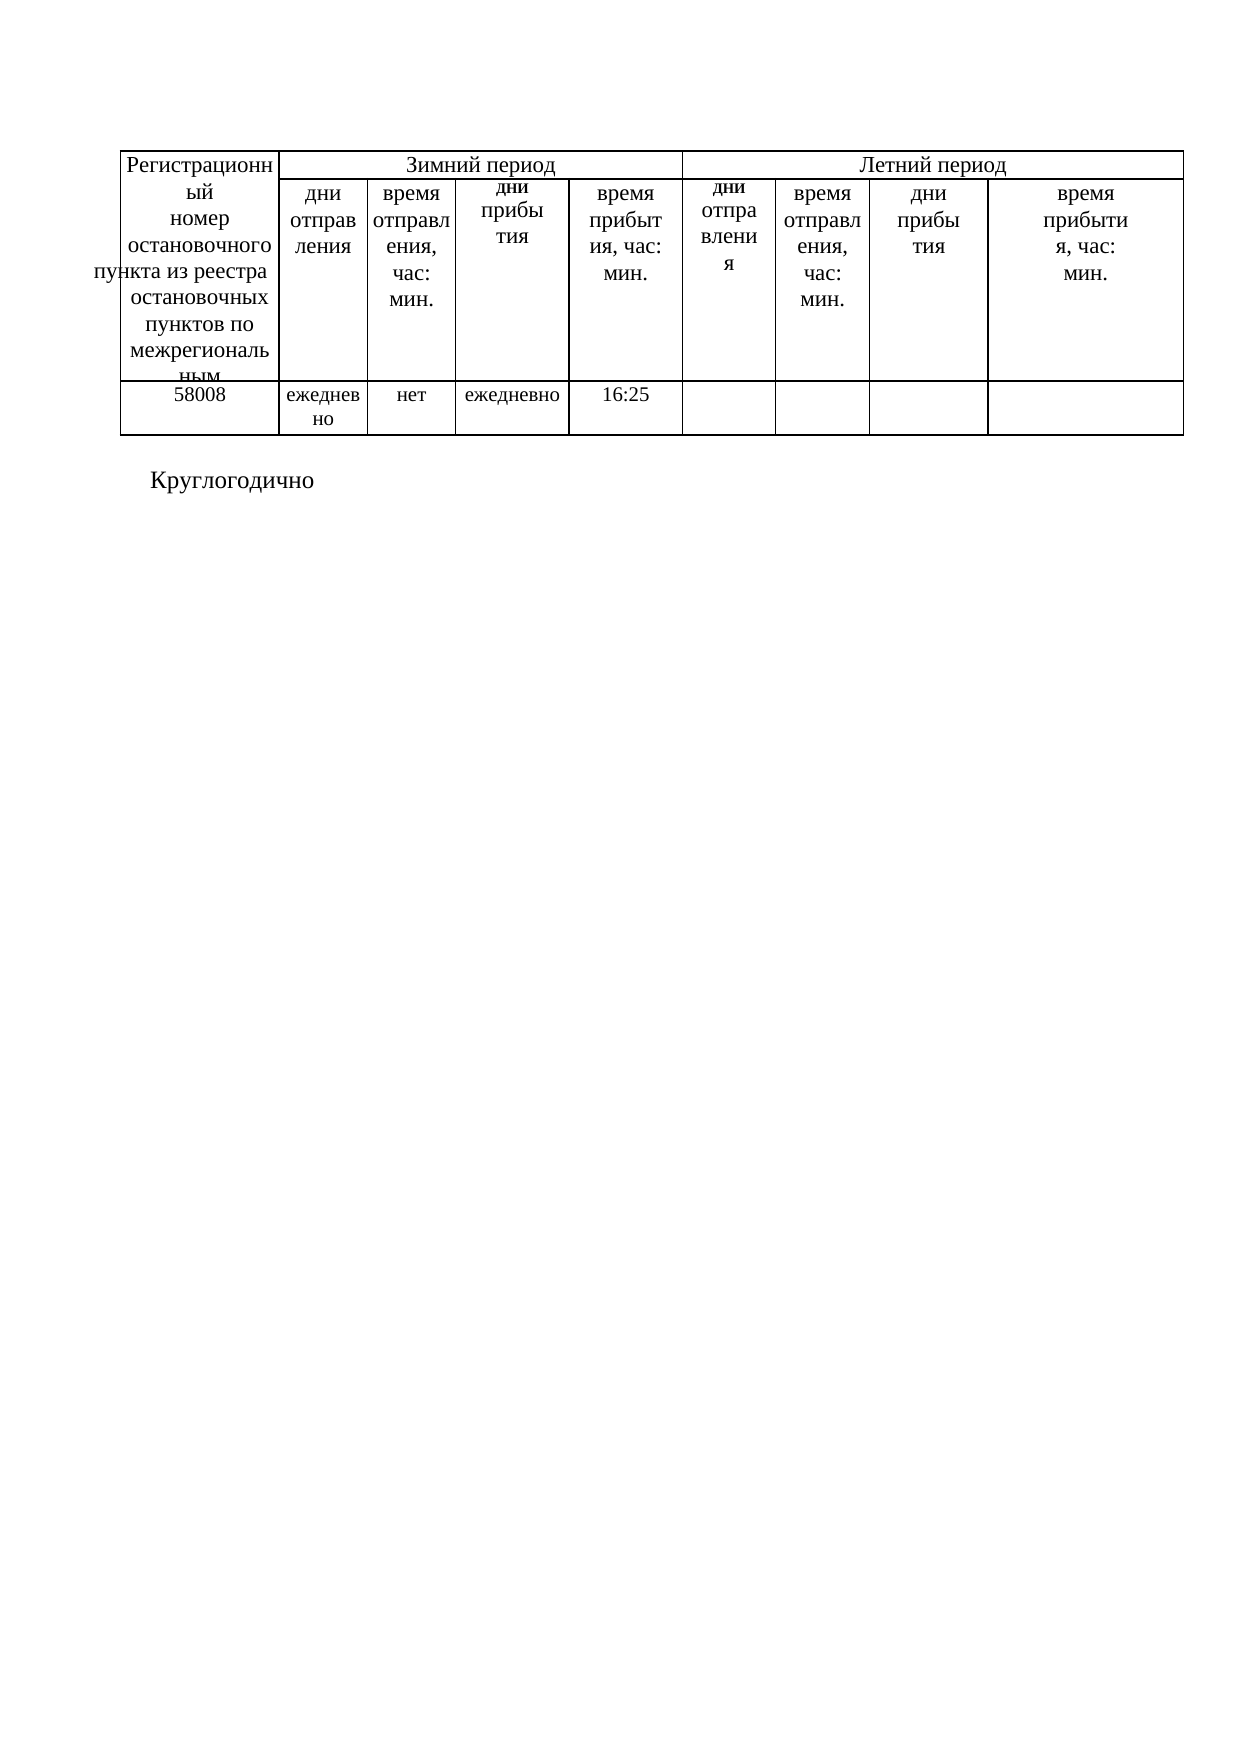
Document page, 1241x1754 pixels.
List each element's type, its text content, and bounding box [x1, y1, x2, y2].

table_cell дни отправ ления [280, 180, 367, 380]
table_cell 58008 [121, 382, 278, 434]
table_cell ежедневно [280, 382, 367, 434]
table_cell [683, 382, 775, 434]
table_cell время прибыт ия, час: мин. [570, 180, 682, 380]
table_cell [870, 382, 987, 434]
table_cell дни прибы тия [870, 180, 987, 380]
table_cell [989, 382, 1183, 434]
table_cell [776, 382, 869, 434]
text Круглогодично [150, 465, 1090, 493]
table_cell ДНИ отпра влени я [683, 180, 775, 380]
table_header Зимний период [280, 152, 682, 178]
table_header Летний период [683, 152, 1183, 178]
table_cell время отправл ения, час: мин. [368, 180, 455, 380]
table_header Регистрационный номер остановочного пункта из реестра остановочных пунктов по межрегиональным маршрутам регулярных перевозок [121, 152, 278, 380]
table_cell время прибыти я, час: мин. [989, 180, 1183, 380]
table_cell время отправл ения, час: мин. [776, 180, 869, 380]
table_cell ДНИ прибы тия [456, 180, 568, 380]
table_cell 16:25 [570, 382, 682, 434]
table_cell нет [368, 382, 455, 434]
table_cell ежедневно [456, 382, 568, 434]
